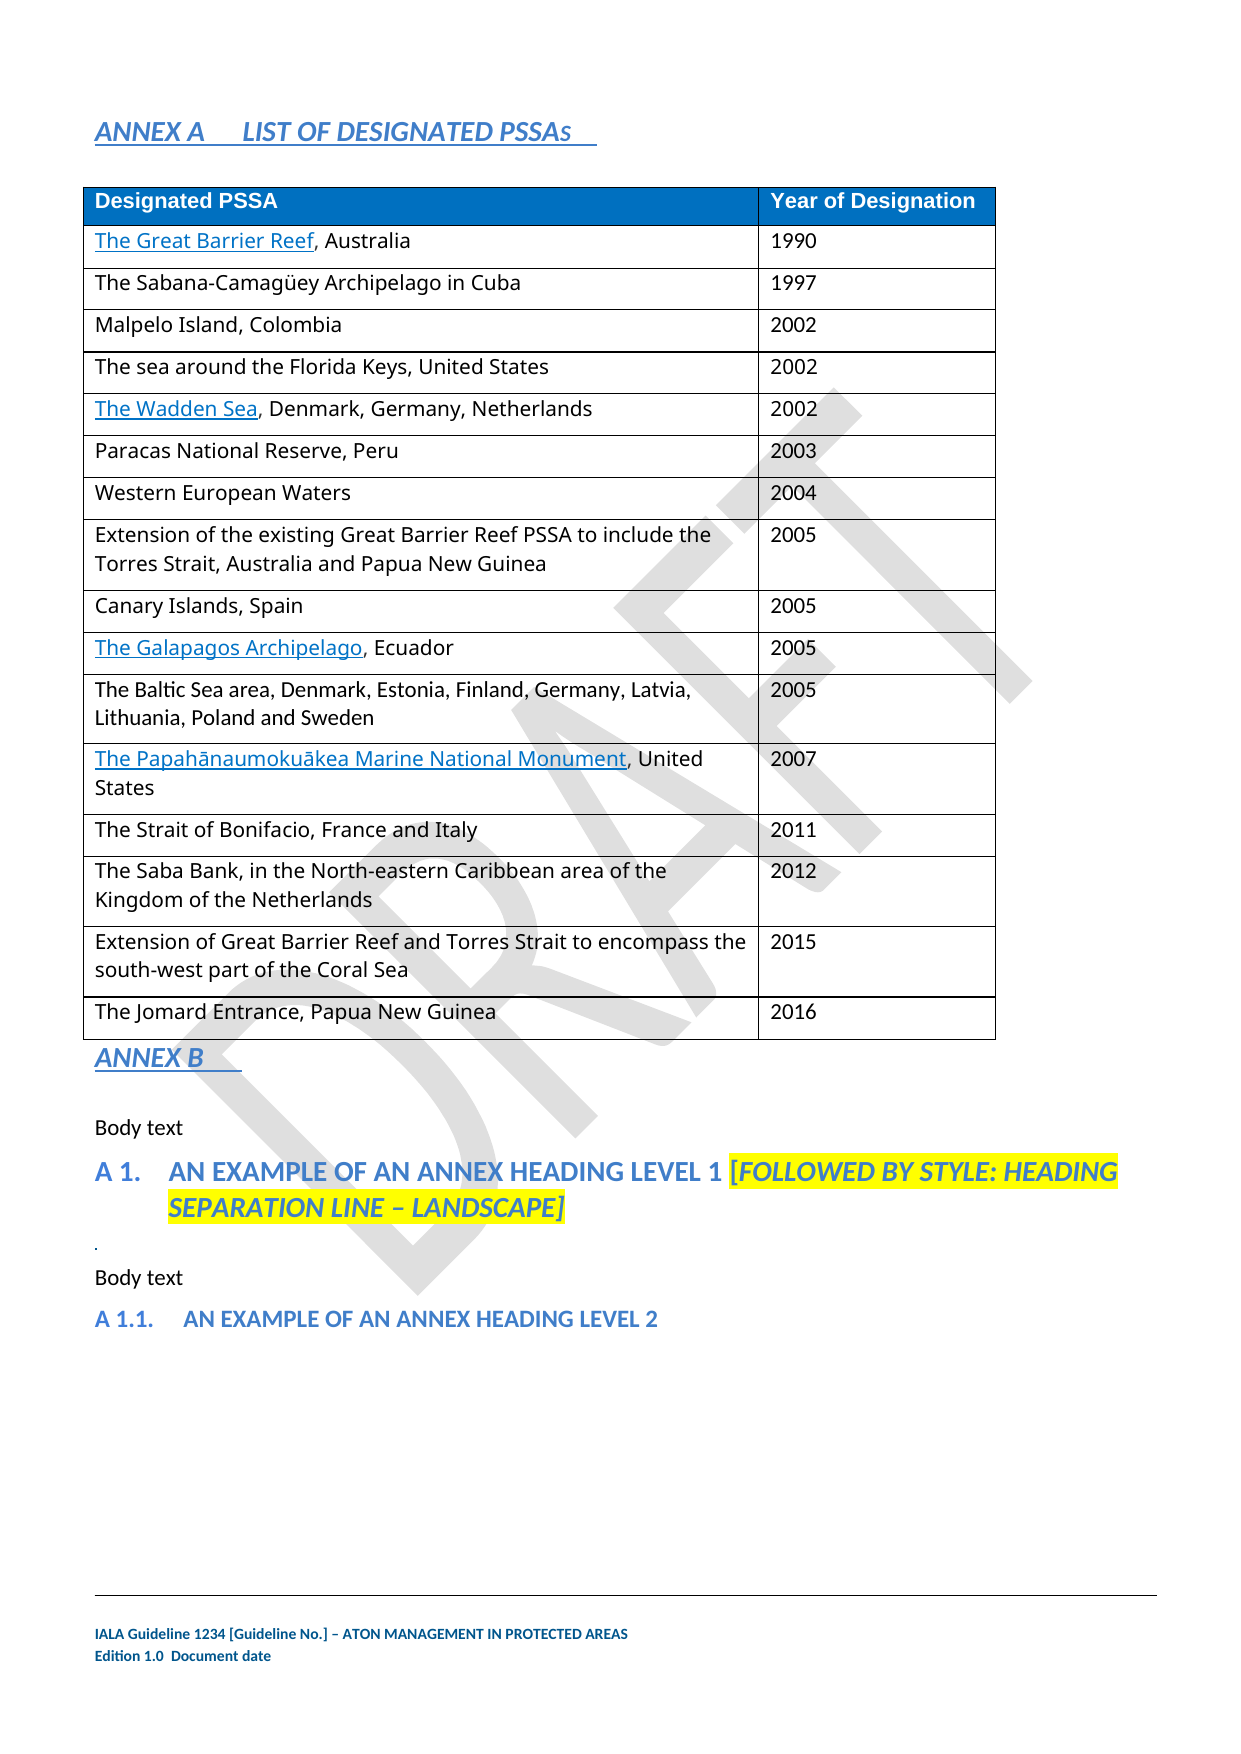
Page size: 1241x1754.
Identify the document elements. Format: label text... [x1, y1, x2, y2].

text List of designated PSSAs [94, 113, 1157, 149]
table_cell 2002 [759, 353, 995, 393]
table_cell 2016 [759, 998, 995, 1038]
table_cell The Baltic Sea area, Denmark, Estonia, Finland, Germany, Latvia, Lithuania, Poland and Sweden [84, 675, 758, 743]
text An example of an ANNEX heading level 1 [followed by style: heading separation line – landscape] [94, 1153, 1157, 1224]
text Body text [94, 1263, 1157, 1291]
table_cell The Strait of Bonifacio, France and Italy [84, 815, 758, 856]
table_cell 2011 [759, 815, 995, 856]
table_cell 1990 [759, 226, 995, 267]
table_cell 2005 [759, 633, 995, 674]
table_cell 2005 [759, 520, 995, 590]
table_cell 2002 [759, 394, 995, 435]
table_cell Canary Islands, Spain [84, 591, 758, 632]
table_cell Extension of Great Barrier Reef and Torres Strait to encompass the south-west part of the Coral Sea [84, 927, 758, 996]
table_cell The Galapagos Archipelago, Ecuador [84, 633, 758, 674]
table_header Designated PSSA [84, 188, 758, 225]
table_cell Malpelo Island, Colombia [84, 310, 758, 351]
table_cell 2004 [759, 478, 995, 519]
table_cell 2007 [759, 744, 995, 814]
table_cell 1997 [759, 269, 995, 309]
table_cell 2003 [759, 436, 995, 477]
table_cell The Sabana-Camagüey Archipelago in Cuba [84, 269, 758, 309]
table_cell Paracas National Reserve, Peru [84, 436, 758, 477]
table_cell 2005 [759, 591, 995, 632]
text an example of an annex heading level 2 [94, 1303, 1157, 1334]
table_cell Extension of the existing Great Barrier Reef PSSA to include the Torres Strait, Australia and Papua New Guinea [84, 520, 758, 590]
table_cell Western European Waters [84, 478, 758, 519]
table_cell The sea around the Florida Keys, United States [84, 353, 758, 393]
table_header Year of Designation [759, 188, 995, 225]
table_cell The Jomard Entrance, Papua New Guinea [84, 998, 758, 1038]
table_cell 2002 [759, 310, 995, 351]
text Body text [94, 1113, 1157, 1141]
table_cell The Saba Bank, in the North-eastern Caribbean area of the Kingdom of the Netherlands [84, 857, 758, 926]
table_cell 2012 [759, 857, 995, 926]
table_cell 2005 [759, 675, 995, 743]
table_cell The Papahānaumokuākea Marine National Monument, United States [84, 744, 758, 814]
table_cell The Great Barrier Reef, Australia [84, 226, 758, 267]
table_cell The Wadden Sea, Denmark, Germany, Netherlands [84, 394, 758, 435]
table_cell 2015 [759, 927, 995, 996]
